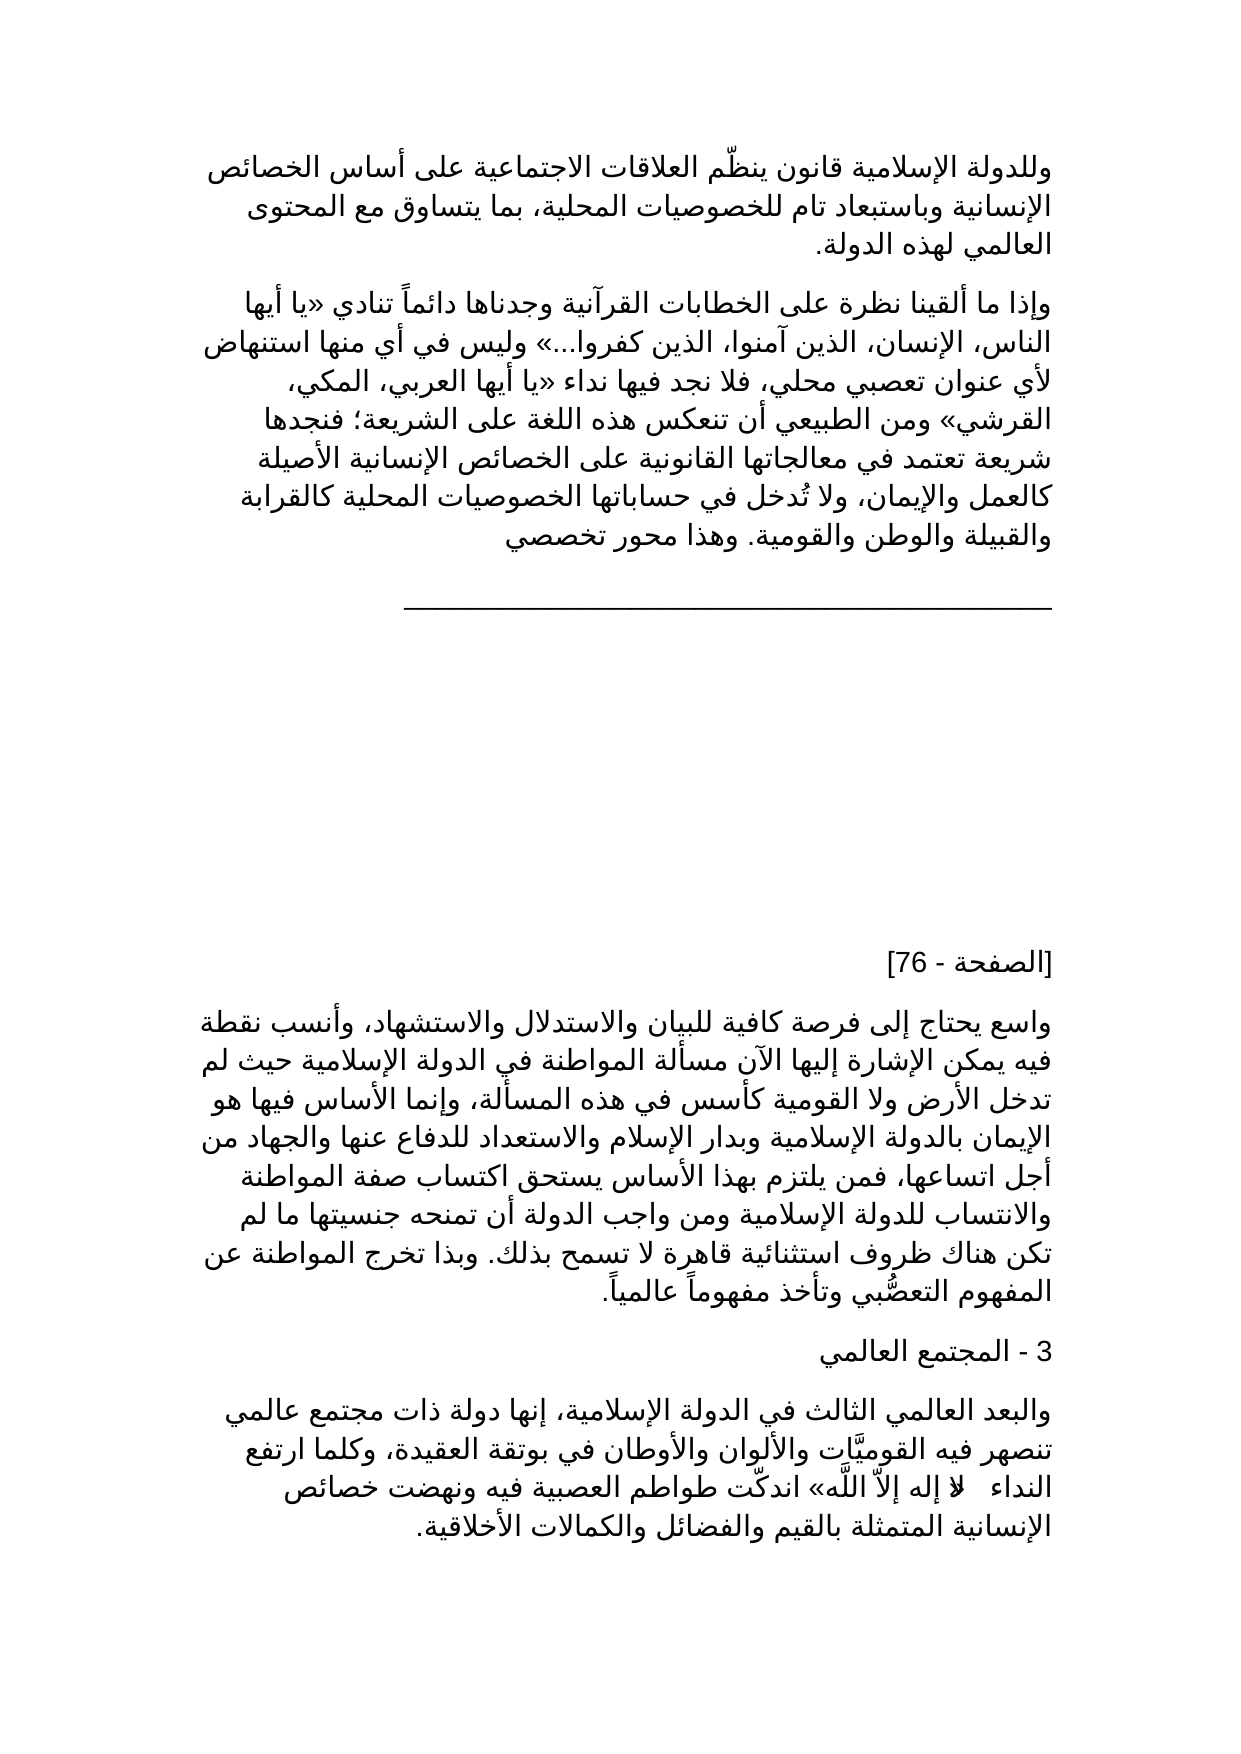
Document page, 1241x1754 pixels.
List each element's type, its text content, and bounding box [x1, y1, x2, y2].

text [الصفحة - 76] [187, 945, 1053, 979]
text ________________________________________ [187, 577, 1053, 611]
text وإذا ما ألقينا نظرة على الخطابات القرآنية وجدناها دائماً تنادي «يا أيها الناس، الإنسان، الذين آمنوا، الذين كفروا...» وليس في أي منها استنهاض لأي عنوان تعصبي محلي، فلا نجد فيها نداء «يا أيها العربي، المكي، القرشي» ومن الطبيعي أن تنعكس هذه اللغة على الشريعة؛ فنجدها شريعة تعتمد في معالجاتها القانونية على الخصائص الإنسانية الأصيلة كالعمل والإيمان، ولا تُدخل في حساباتها الخصوصيات المحلية كالقرابة والقبيلة والوطن والقومية. وهذا محور تخصصي [187, 286, 1053, 551]
text واسع يحتاج إلى فرصة كافية للبيان والاستدلال والاستشهاد، وأنسب نقطة فيه يمكن الإشارة إليها الآن مسألة المواطنة في الدولة الإسلامية حيث لم تدخل الأرض ولا القومية كأسس في هذه المسألة، وإنما الأساس فيها هو الإيمان بالدولة الإسلامية وبدار الإسلام والاستعداد للدفاع عنها والجهاد من أجل اتساعها، فمن يلتزم بهذا الأساس يستحق اكتساب صفة المواطنة والانتساب للدولة الإسلامية ومن واجب الدولة أن تمنحه جنسيتها ما لم تكن هناك ظروف استثنائية قاهرة لا تسمح بذلك. وبذا تخرج المواطنة عن المفهوم التعصُّبي وتأخذ مفهوماً عالمياً. [187, 1005, 1053, 1308]
text وللدولة الإسلامية قانون ينظّم العلاقات الاجتماعية على أساس الخصائص الإنسانية وباستبعاد تام للخصوصيات المحلية، بما يتساوق مع المحتوى العالمي لهذه الدولة. [187, 150, 1053, 261]
text 3 - المجتمع العالمي‏ [187, 1334, 1053, 1367]
text والبعد العالمي الثالث في الدولة الإسلامية، إنها دولة ذات مجتمع عالمي تنصهر فيه القوميَّات والألوان والأوطان في بوتقة العقيدة، وكلما ارتفع النداء «لا إله إلاّ اللَّه» اندكّت طواطم العصبية فيه ونهضت خصائص الإنسانية المتمثلة بالقيم والفضائل والكمالات الأخلاقية. [187, 1393, 1053, 1542]
